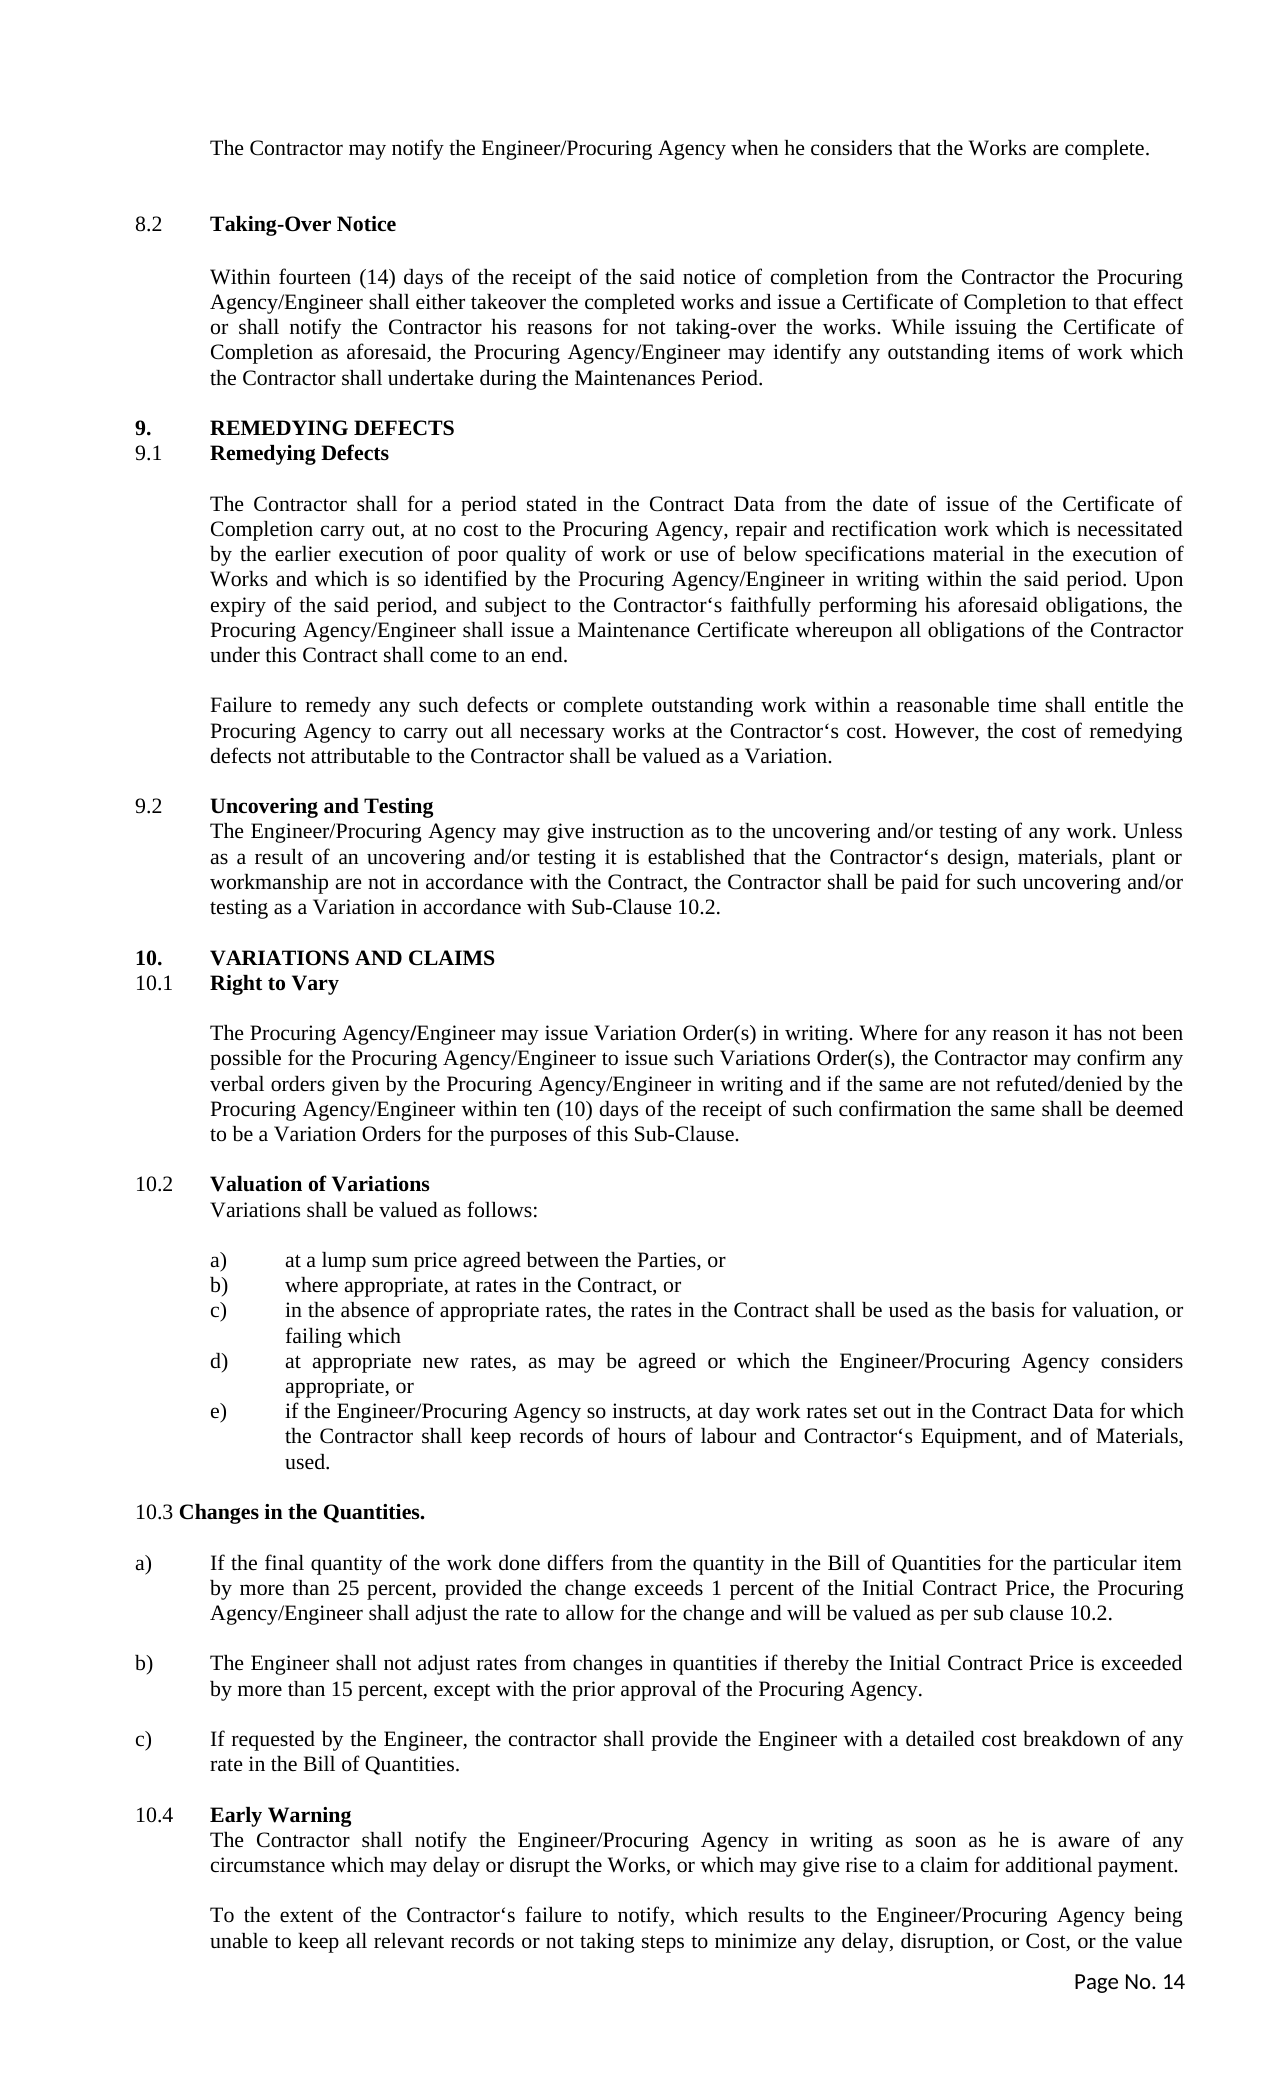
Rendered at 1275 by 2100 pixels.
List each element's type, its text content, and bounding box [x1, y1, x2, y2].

text c) in the absence of appropriate rates, the rates in the Contract shall be used as the basis for valuation, or failing which [210, 1297, 1185, 1348]
text The Contractor shall for a period stated in the Contract Data from the date of issue of the Certificate of Completion carry out, at no cost to the Procuring Agency, repair and rectification work which is necessitated by the earlier execution of poor quality of work or use of below specifications material in the execution of Works and which is so identified by the Procuring Agency/Engineer in writing within the said period. Upon expiry of the said period, and subject to the Contractor‘s faithfully performing his aforesaid obligations, the Procuring Agency/Engineer shall issue a Maintenance Certificate whereupon all obligations of the Contractor under this Contract shall come to an end. [210, 491, 1185, 667]
text 10.2 Valuation of Variations [135, 1171, 1185, 1197]
text 9.1 Remedying Defects [135, 440, 1185, 466]
text Failure to remedy any such defects or complete outstanding work within a reasonable time shall entitle the Procuring Agency to carry out all necessary works at the Contractor‘s cost. However, the cost of remedying defects not attributable to the Contractor shall be valued as a Variation. [210, 692, 1185, 768]
text b) where appropriate, at rates in the Contract, or [210, 1272, 1185, 1297]
text c) If requested by the Engineer, the contractor shall provide the Engineer with a detailed cost breakdown of any rate in the Bill of Quantities. [135, 1726, 1185, 1776]
text 10. VARIATIONS AND CLAIMS [135, 944, 1185, 970]
text a) If the final quantity of the work done differs from the quantity in the Bill of Quantities for the particular item by more than 25 percent, provided the change exceeds 1 percent of the Initial Contract Price, the Procuring Agency/Engineer shall adjust the rate to allow for the change and will be valued as per sub clause 10.2. [135, 1549, 1185, 1625]
text 10.4 Early Warning [135, 1802, 1185, 1827]
text The Engineer/Procuring Agency may give instruction as to the uncovering and/or testing of any work. Unless as a result of an uncovering and/or testing it is established that the Contractor‘s design, materials, plant or workmanship are not in accordance with the Contract, the Contractor shall be paid for such uncovering and/or testing as a Variation in accordance with Sub-Clause 10.2. [210, 818, 1185, 919]
text Within fourteen (14) days of the receipt of the said notice of completion from the Contractor the Procuring Agency/Engineer shall either takeover the completed works and issue a Certificate of Completion to that effect or shall notify the Contractor his reasons for not taking-over the works. While issuing the Certificate of Completion as aforesaid, the Procuring Agency/Engineer may identify any outstanding items of work which the Contractor shall undertake during the Maintenances Period. [210, 264, 1185, 390]
text The Procuring Agency/Engineer may issue Variation Order(s) in writing. Where for any reason it has not been possible for the Procuring Agency/Engineer to issue such Variations Order(s), the Contractor may confirm any verbal orders given by the Procuring Agency/Engineer in writing and if the same are not refuted/denied by the Procuring Agency/Engineer within ten (10) days of the receipt of such confirmation the same shall be deemed to be a Variation Orders for the purposes of this Sub-Clause. [210, 1020, 1185, 1146]
text Variations shall be valued as follows: [135, 1197, 1185, 1222]
text d) at appropriate new rates, as may be agreed or which the Engineer/Procuring Agency considers appropriate, or [210, 1348, 1185, 1398]
text 10.3 Changes in the Quantities. [135, 1499, 1185, 1524]
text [210, 1902, 1185, 1953]
text 10.1 Right to Vary [135, 970, 1185, 995]
text The Contractor shall notify the Engineer/Procuring Agency in writing as soon as he is aware of any circumstance which may delay or disrupt the Works, or which may give rise to a claim for additional payment. [210, 1827, 1185, 1877]
text 9. REMEDYING DEFECTS [135, 415, 1185, 440]
text e) if the Engineer/Procuring Agency so instructs, at day work rates set out in the Contract Data for which the Contractor shall keep records of hours of labour and Contractor‘s Equipment, and of Materials, used. [210, 1398, 1185, 1474]
text b) The Engineer shall not adjust rates from changes in quantities if thereby the Initial Contract Price is exceeded by more than 15 percent, except with the prior approval of the Procuring Agency. [135, 1650, 1185, 1701]
text 9.2 Uncovering and Testing [135, 793, 1185, 818]
text 8.2 Taking-Over Notice [135, 211, 1185, 236]
text The Contractor may notify the Engineer/Procuring Agency when he considers that the Works are complete. [210, 135, 1185, 160]
text a) at a lump sum price agreed between the Parties, or [210, 1247, 1185, 1272]
